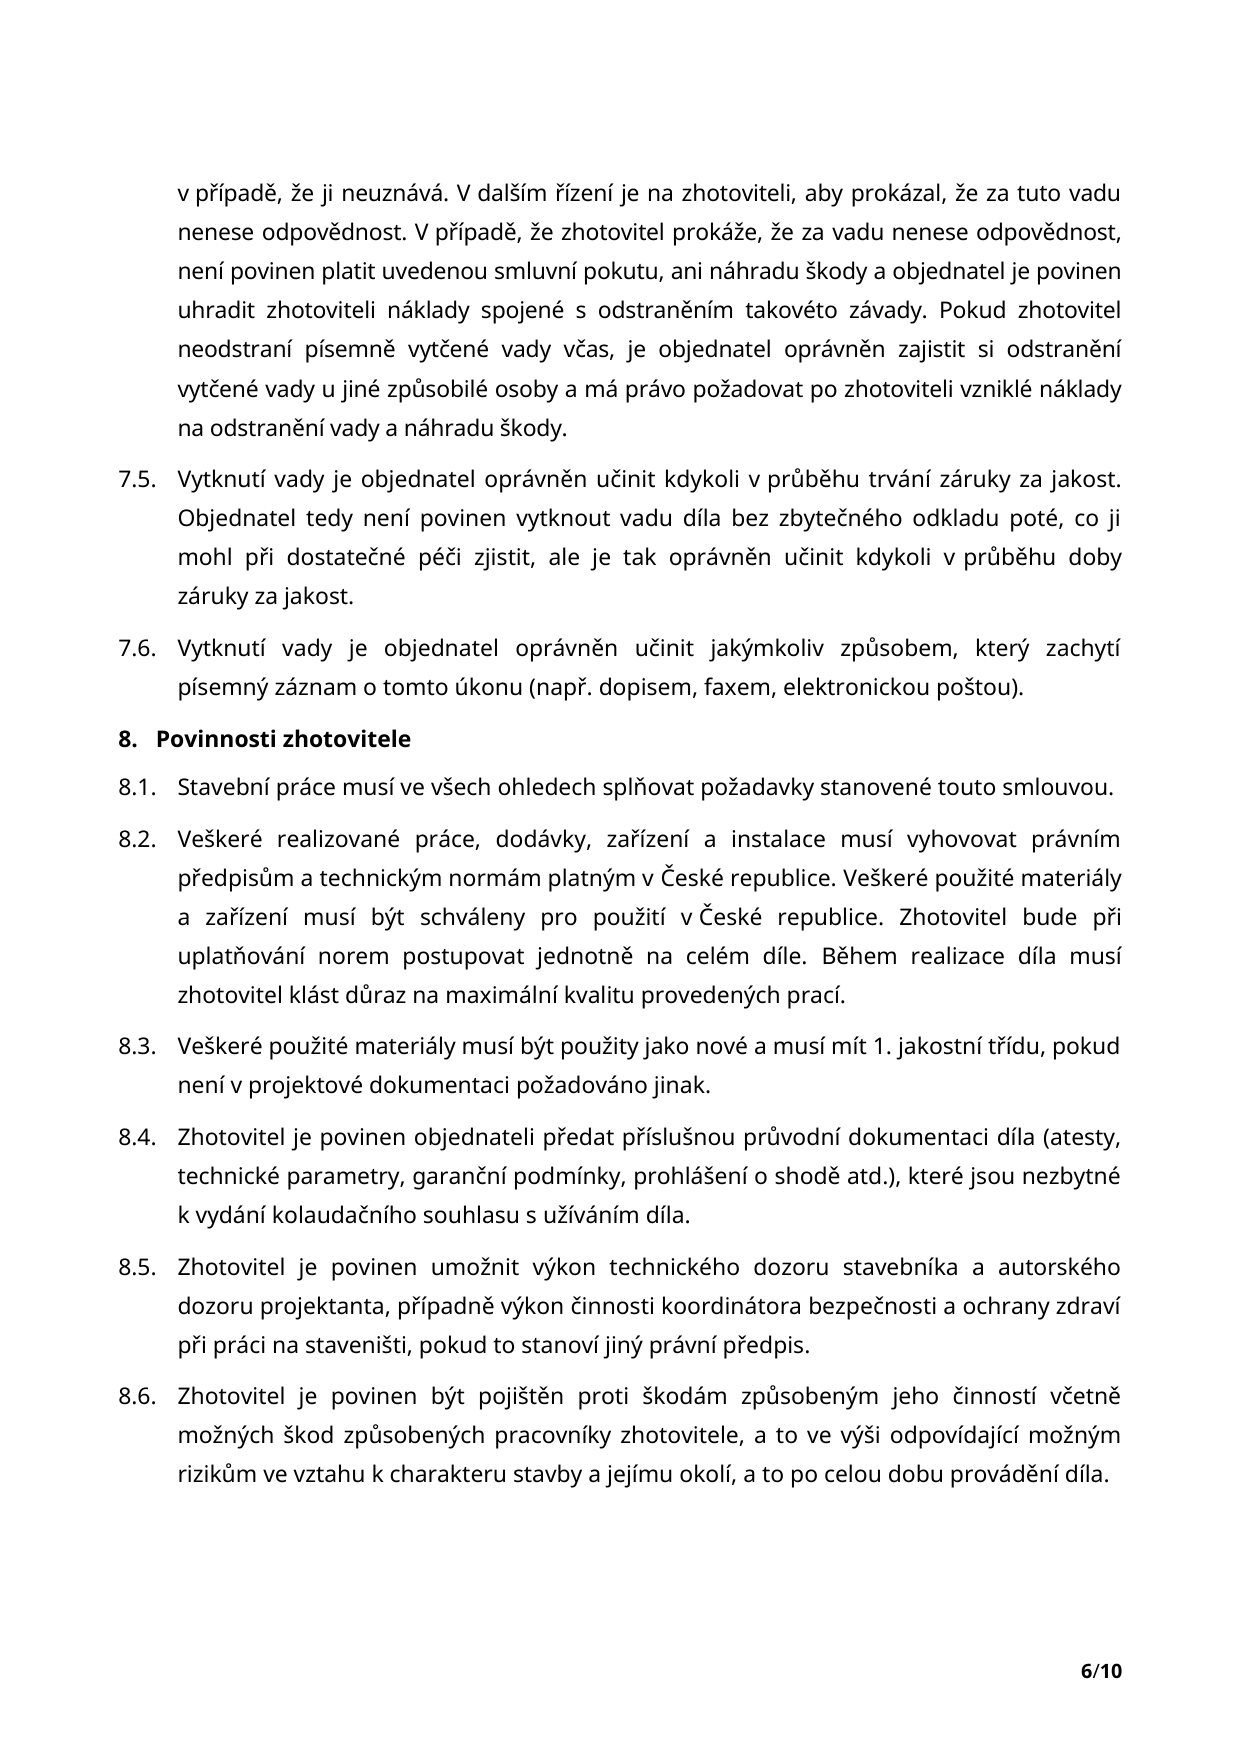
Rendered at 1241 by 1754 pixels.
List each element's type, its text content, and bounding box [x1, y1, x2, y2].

list Vytknutí vady je objednatel oprávněn učinit jakýmkoliv způsobem, který zachytí písemný záznam o tomto úkonu (např. dopisem, faxem, elektronickou poštou). [118, 632, 1122, 702]
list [118, 177, 1122, 443]
list Stavební práce musí ve všech ohledech splňovat požadavky stanovené touto smlouvou. [118, 771, 1122, 802]
list Veškeré realizované práce, dodávky, zařízení a instalace musí vyhovovat právním předpisům a technickým normám platným v České republice. Veškeré použité materiály a zařízení musí být schváleny pro použití v České republice. Zhotovitel bude při uplatňování norem postupovat jednotně na celém díle. Během realizace díla musí zhotovitel klást důraz na maximální kvalitu provedených prací. [118, 822, 1122, 1010]
list Vytknutí vady je objednatel oprávněn učinit kdykoli v průběhu trvání záruky za jakost. Objednatel tedy není povinen vytknout vadu díla bez zbytečného odkladu poté, co ji mohl při dostatečné péči zjistit, ale je tak oprávněn učinit kdykoli v průběhu doby záruky za jakost. [118, 463, 1122, 612]
list Zhotovitel je povinen být pojištěn proti škodám způsobeným jeho činností včetně možných škod způsobených pracovníky zhotovitele, a to ve výši odpovídající možným rizikům ve vztahu k charakteru stavby a jejímu okolí, a to po celou dobu provádění díla. [118, 1380, 1122, 1490]
list Veškeré použité materiály musí být použity jako nové a musí mít 1. jakostní třídu, pokud není v projektové dokumentaci požadováno jinak. [118, 1030, 1122, 1101]
subtitle Povinnosti zhotovitele [118, 722, 1122, 754]
list Zhotovitel je povinen objednateli předat příslušnou průvodní dokumentaci díla (atesty, technické parametry, garanční podmínky, prohlášení o shodě atd.), které jsou nezbytné k vydání kolaudačního souhlasu s užíváním díla. [118, 1121, 1122, 1230]
list Zhotovitel je povinen umožnit výkon technického dozoru stavebníka a autorského dozoru projektanta, případně výkon činnosti koordinátora bezpečnosti a ochrany zdraví při práci na staveništi, pokud to stanoví jiný právní předpis. [118, 1251, 1122, 1360]
